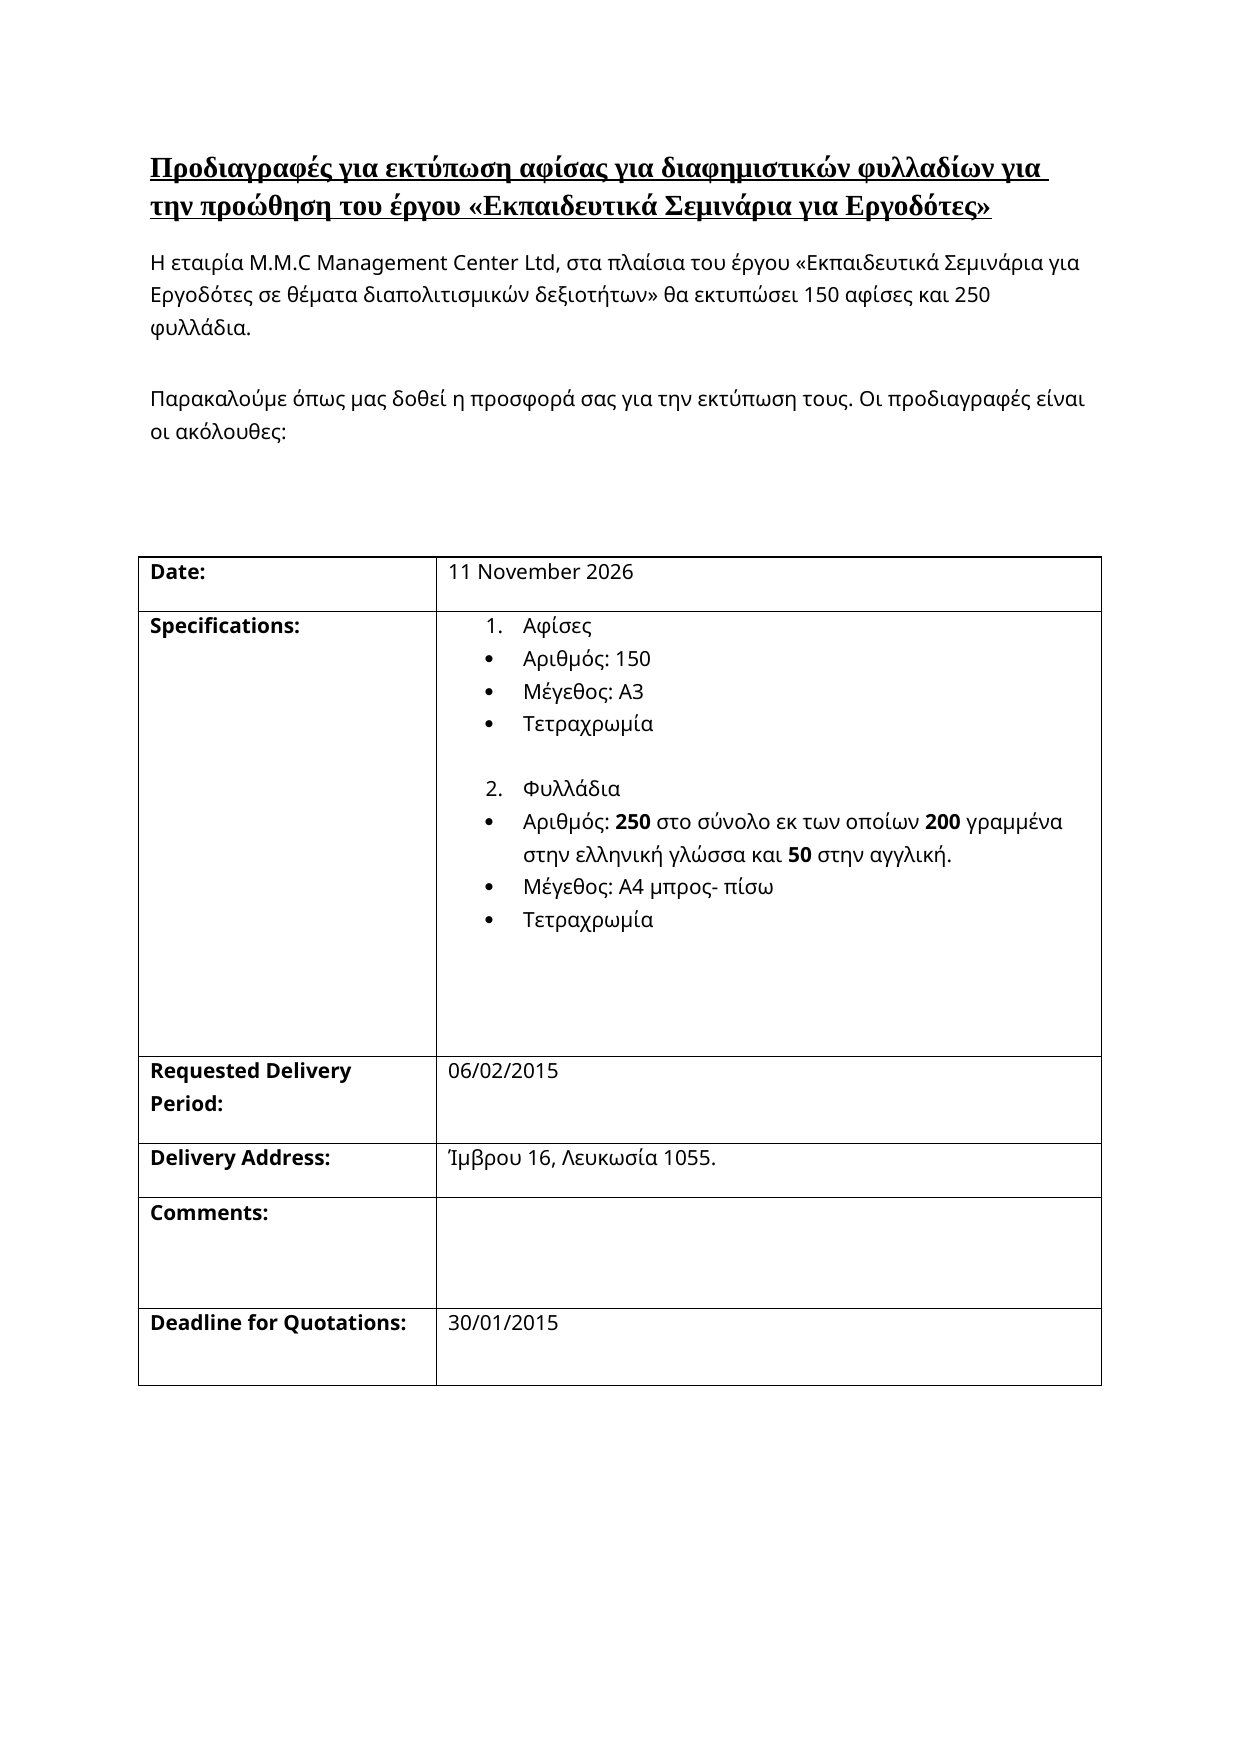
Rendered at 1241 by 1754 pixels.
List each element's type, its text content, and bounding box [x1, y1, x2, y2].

table_header Date: [139, 558, 436, 611]
text Προδιαγραφές για εκτύπωση αφίσας για διαφημιστικών φυλλαδίων για την προώθηση του έργου «Εκπαιδευτικά Σεμινάρια για Εργοδότες» [150, 150, 1090, 222]
table_cell 30/01/2015 [437, 1309, 1101, 1385]
table_cell [437, 1198, 1101, 1307]
table_cell Specifications: [139, 612, 436, 1056]
table_cell Αφίσες Αριθμός: 150 Μέγεθος: Α3 Τετραχρωμία Φυλλάδια Αριθμός: 250 στο σύνολο εκ των οποίων 200 γραμμένα στην ελληνική γλώσσα και 50 στην αγγλική. Μέγεθος: Α4 μπρος- πίσω Τετραχρωμία [437, 612, 1101, 1056]
table_cell Requested Delivery Period: [139, 1057, 436, 1142]
text Η εταιρία M.M.C Management Center Ltd, στα πλαίσια του έργου «Εκπαιδευτικά Σεμινάρια για Εργοδότες σε θέματα διαπολιτισμικών δεξιοτήτων» θα εκτυπώσει 150 αφίσες και 250 φυλλάδια. [150, 248, 1090, 342]
text Παρακαλούμε όπως μας δοθεί η προσφορά σας για την εκτύπωση τους. Οι προδιαγραφές είναι οι ακόλουθες: [150, 384, 1090, 445]
table_cell Comments: [139, 1198, 436, 1307]
table_cell 06/02/2015 [437, 1057, 1101, 1142]
table_header 29 January 2015 [437, 558, 1101, 611]
table_cell Delivery Address: [139, 1144, 436, 1197]
table_cell Deadline for Quotations: [139, 1309, 436, 1385]
table_cell Ίμβρου 16, Λευκωσία 1055. [437, 1144, 1101, 1197]
